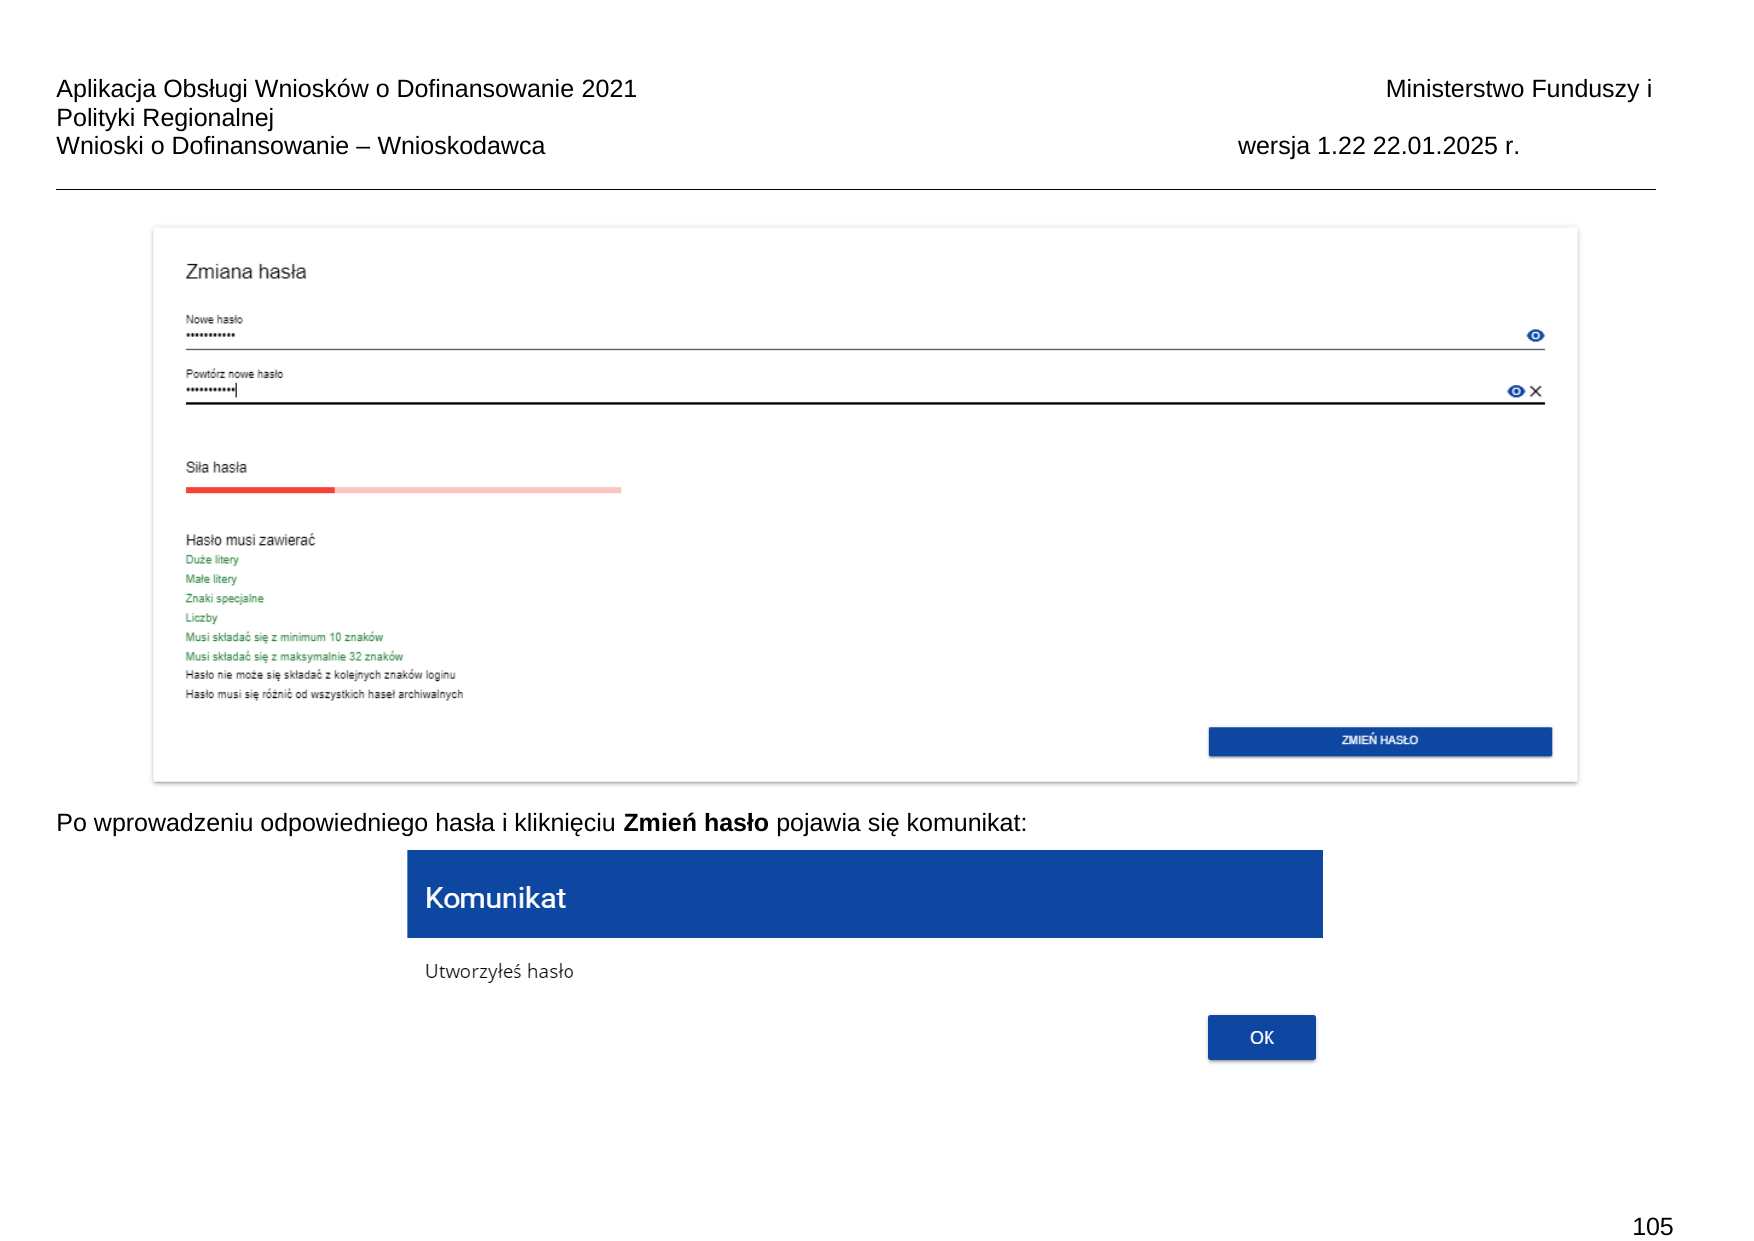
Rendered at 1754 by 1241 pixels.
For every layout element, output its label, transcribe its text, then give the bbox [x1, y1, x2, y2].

text Po wprowadzeniu odpowiedniego hasła i kliknięciu Zmień hasło pojawia się komunikat: [56, 808, 1674, 836]
picture [145, 218, 1585, 794]
picture [407, 850, 1323, 1067]
